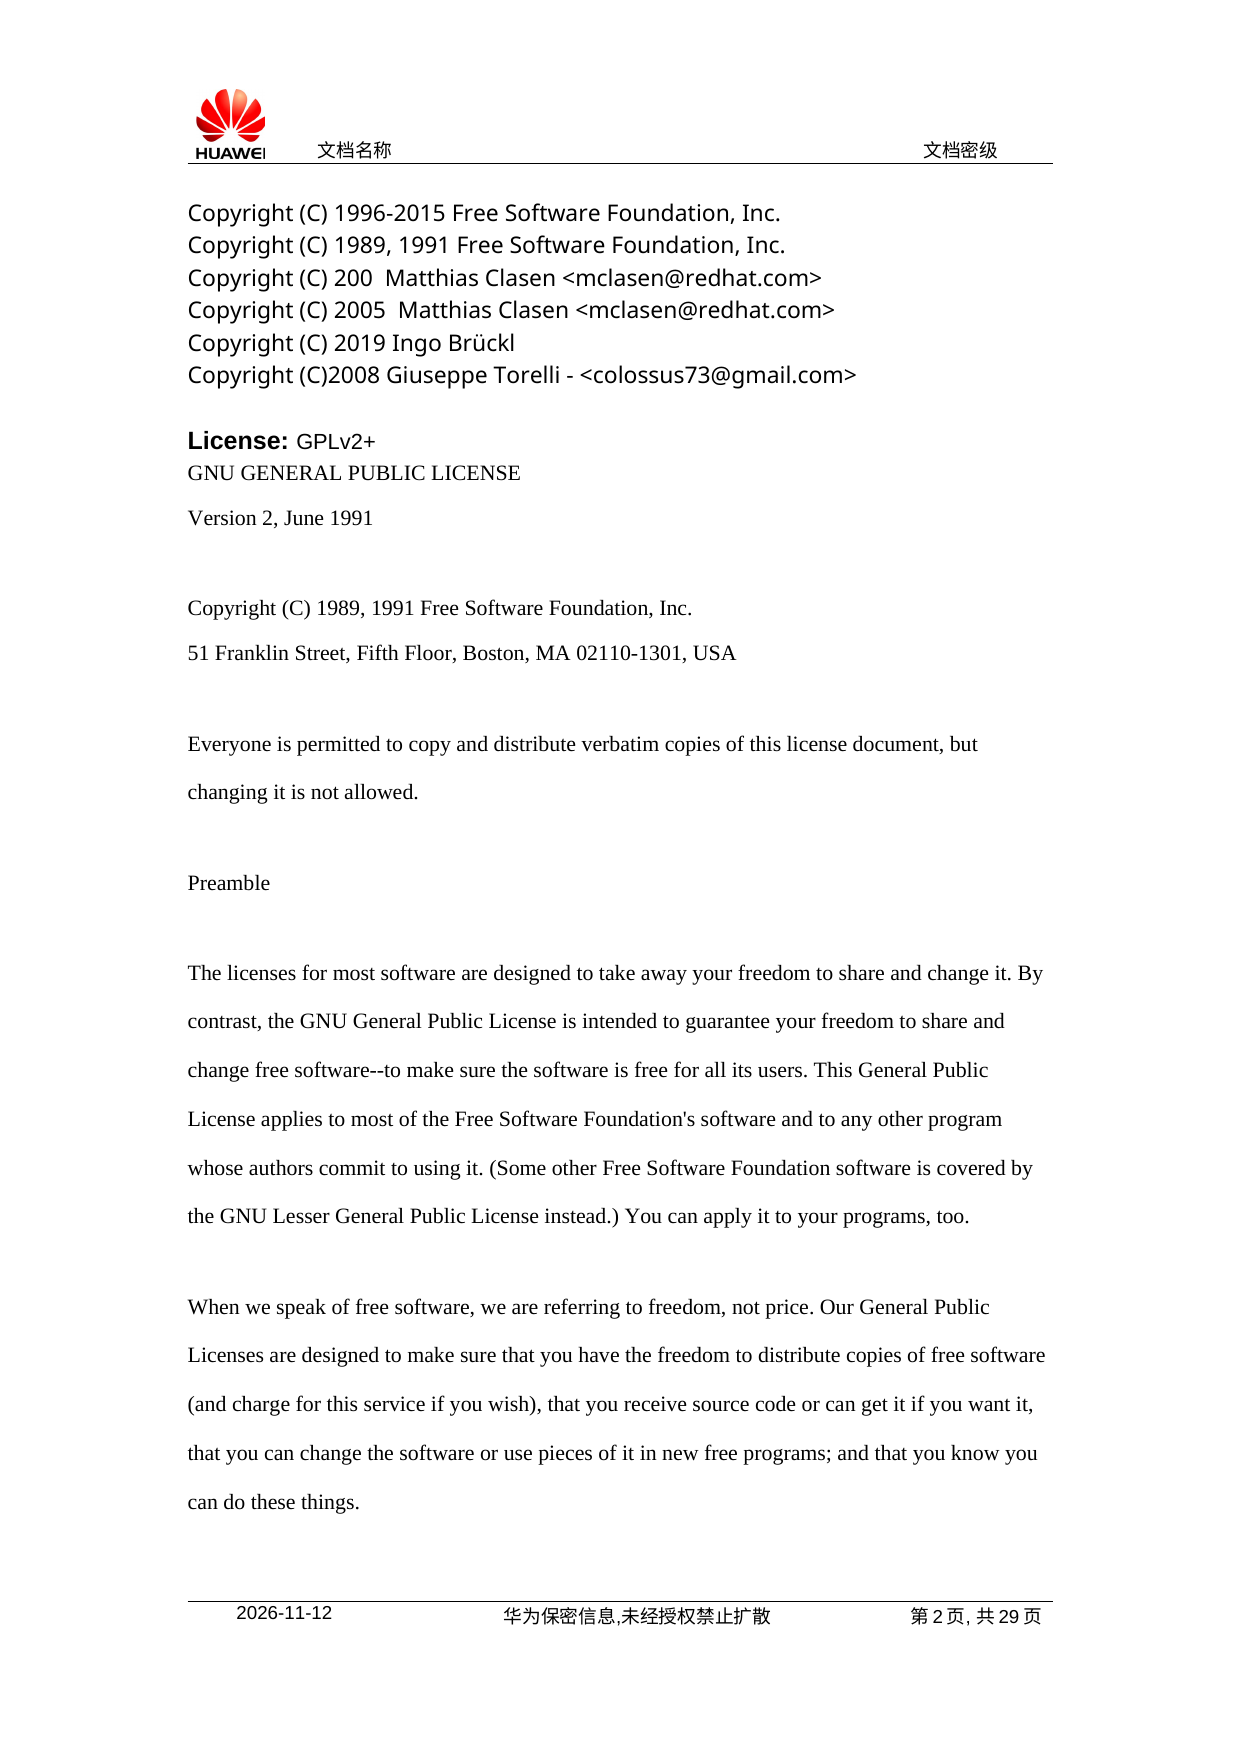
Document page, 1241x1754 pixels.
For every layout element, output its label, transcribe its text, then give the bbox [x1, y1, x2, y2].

text Copyright (C) 1996-2015 Free Software Foundation, Inc. [187, 196, 1053, 229]
text 51 Franklin Street, Fifth Floor, Boston, MA 02110-1301, USA [187, 637, 1053, 669]
text When we speak of free software, we are referring to freedom, not price. Our General Public Licenses are designed to make sure that you have the freedom to distribute copies of free software (and charge for this service if you wish), that you receive source code or can get it if you want it, that you can change the software or use pieces of it in new free programs; and that you know you can do these things. [187, 1290, 1053, 1517]
text GNU GENERAL PUBLIC LICENSE [187, 456, 1053, 489]
text Copyright (C) 200 Matthias Clasen <mclasen@redhat.com> [187, 261, 1053, 294]
text Preamble [187, 866, 1053, 898]
text Everyone is permitted to copy and distribute verbatim copies of this license document, but changing it is not allowed. [187, 727, 1053, 808]
text License: GPLv2+ [187, 424, 1053, 456]
text Copyright (C) 2019 Ingo Brückl [187, 326, 1053, 359]
text Copyright (C) 1989, 1991 Free Software Foundation, Inc. [187, 229, 1053, 261]
text The licenses for most software are designed to take away your freedom to share and change it. By contrast, the GNU General Public License is intended to guarantee your freedom to share and change free software--to make sure the software is free for all its users. This General Public License applies to most of the Free Software Foundation's software and to any other program whose authors commit to using it. (Some other Free Software Foundation software is covered by the GNU Lesser General Public License instead.) You can apply it to your programs, too. [187, 956, 1053, 1232]
text Copyright (C) 1989, 1991 Free Software Foundation, Inc. [187, 592, 1053, 624]
text Copyright (C)2008 Giuseppe Torelli - <colossus73@gmail.com> [187, 359, 1053, 391]
text Copyright (C) 2005 Matthias Clasen <mclasen@redhat.com> [187, 294, 1053, 326]
text Version 2, June 1991 [187, 501, 1053, 534]
picture [196, 89, 265, 159]
